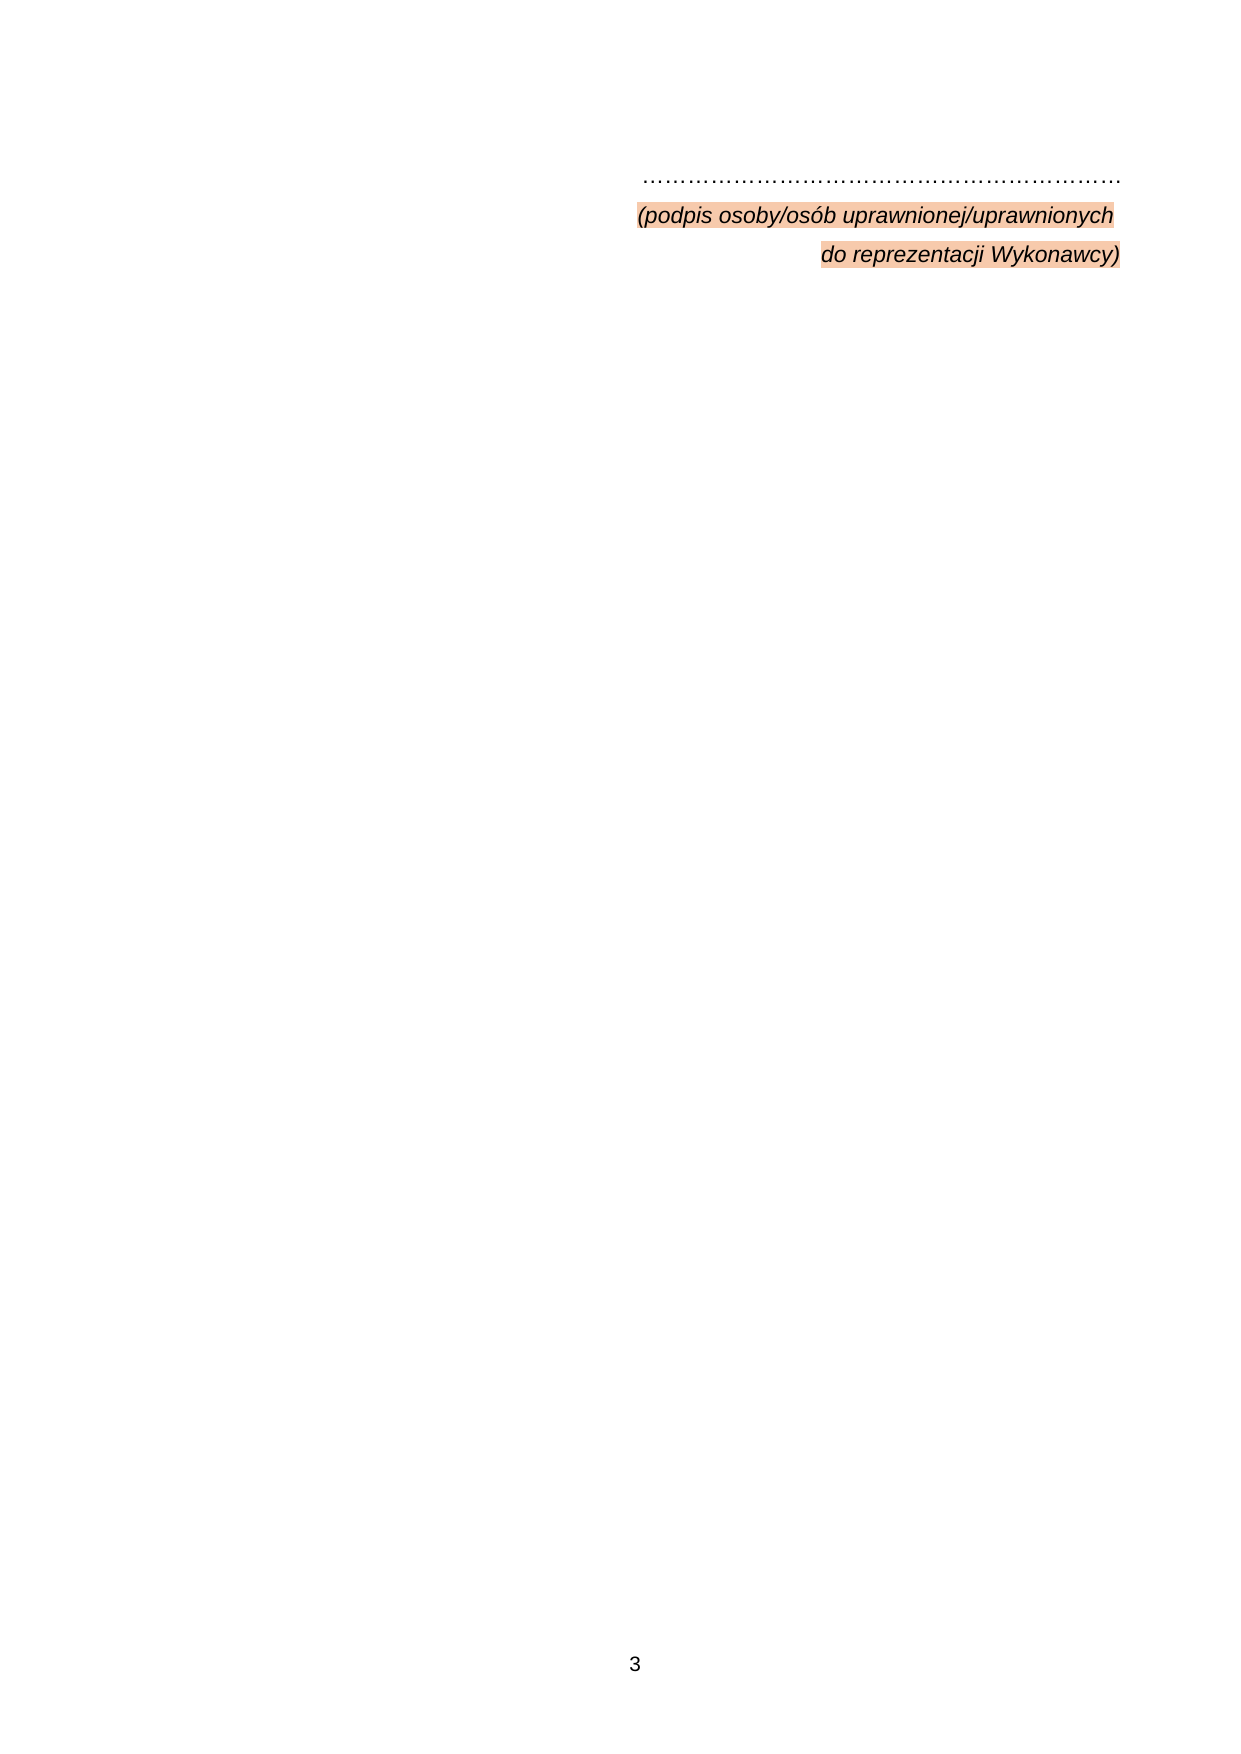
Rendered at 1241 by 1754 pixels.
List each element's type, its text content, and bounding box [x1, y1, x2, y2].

text ……………………………………………………… (podpis osoby/osób uprawnionej/uprawnionych do reprezentacji Wykonawcy) [148, 162, 1122, 268]
